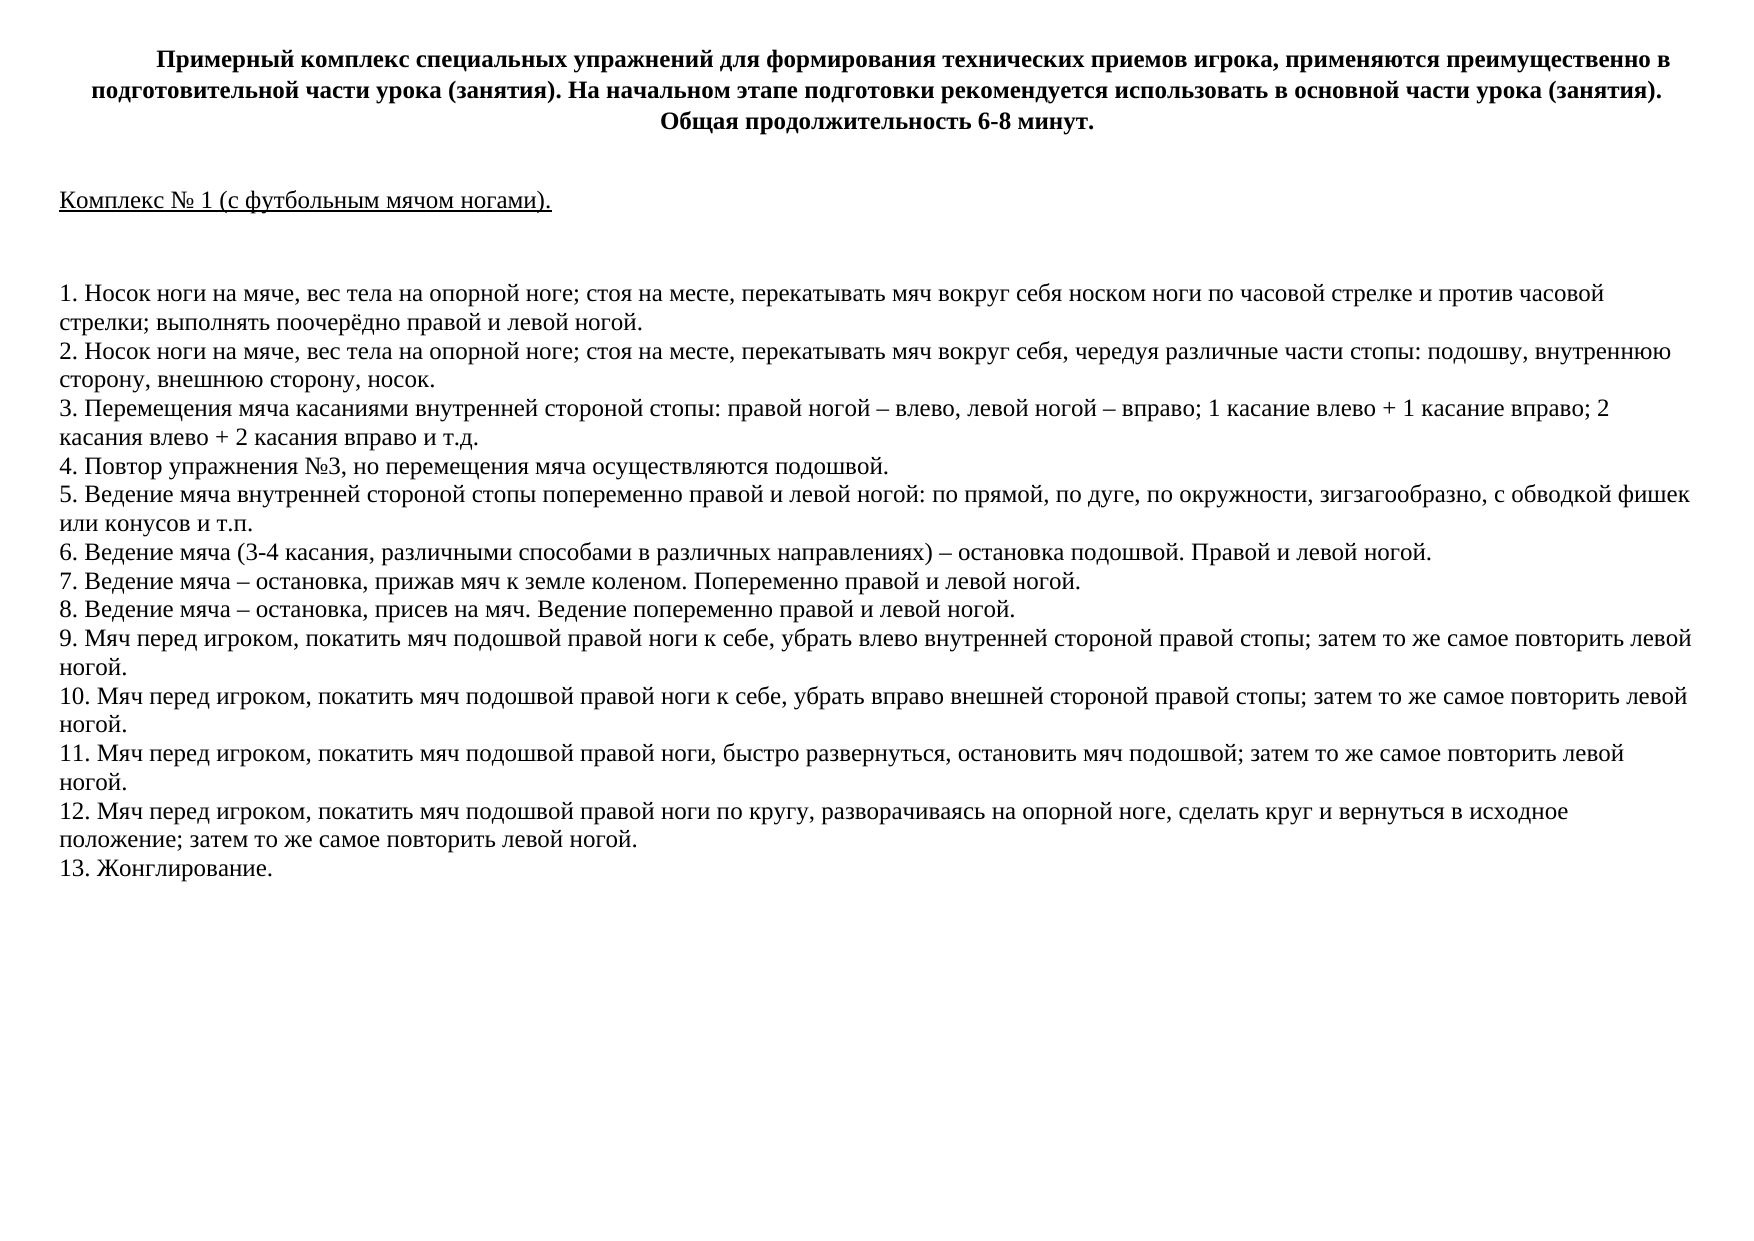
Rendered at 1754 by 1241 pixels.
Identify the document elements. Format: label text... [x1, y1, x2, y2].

text 7. Ведение мяча – остановка, прижав мяч к земле коленом. Попеременно правой и левой ногой. [59, 566, 1695, 594]
text 1. Носок ноги на мяче, вес тела на опорной ноге; стоя на месте, перекатывать мяч вокруг себя носком ноги по часовой стрелке и против часовой стрелки; выполнять поочерёдно правой и левой ногой. [59, 278, 1695, 336]
text 6. Ведение мяча (3-4 касания, различными способами в различных направлениях) – остановка подошвой. Правой и левой ногой. [59, 537, 1695, 566]
text 12. Мяч перед игроком, покатить мяч подошвой правой ноги по кругу, разворачиваясь на опорной ноге, сделать круг и вернуться в исходное положение; затем то же самое повторить левой ногой. [59, 796, 1695, 853]
text 3. Перемещения мяча касаниями внутренней стороной стопы: правой ногой – влево, левой ногой – вправо; 1 касание влево + 1 касание вправо; 2 касания влево + 2 касания вправо и т.д. [59, 393, 1695, 451]
text 4. Повтор упражнения №3, но перемещения мяча осуществляются подошвой. [59, 451, 1695, 479]
text Примерный комплекс специальных упражнений для формирования технических приемов игрока, применяются преимущественно в подготовительной части урока (занятия). На начальном этапе подготовки рекомендуется использовать в основной части урока (занятия). Общая продолжительность 6-8 минут. [59, 44, 1695, 135]
text 9. Мяч перед игроком, покатить мяч подошвой правой ноги к себе, убрать влево внутренней стороной правой стопы; затем то же самое повторить левой ногой. [59, 623, 1695, 681]
text 5. Ведение мяча внутренней стороной стопы попеременно правой и левой ногой: по прямой, по дуге, по окружности, зигзагообразно, с обводкой фишек или конусов и т.п. [59, 479, 1695, 537]
text 10. Мяч перед игроком, покатить мяч подошвой правой ноги к себе, убрать вправо внешней стороной правой стопы; затем то же самое повторить левой ногой. [59, 681, 1695, 738]
text 11. Мяч перед игроком, покатить мяч подошвой правой ноги, быстро развернуться, остановить мяч подошвой; затем то же самое повторить левой ногой. [59, 738, 1695, 796]
text Комплекс № 1 (с футбольным мячом ногами). [59, 185, 1695, 214]
text 13. Жонглирование. [59, 853, 1695, 882]
text 2. Носок ноги на мяче, вес тела на опорной ноге; стоя на месте, перекатывать мяч вокруг себя, чередуя различные части стопы: подошву, внутреннюю сторону, внешнюю сторону, носок. [59, 336, 1695, 393]
text 8. Ведение мяча – остановка, присев на мяч. Ведение попеременно правой и левой ногой. [59, 594, 1695, 623]
